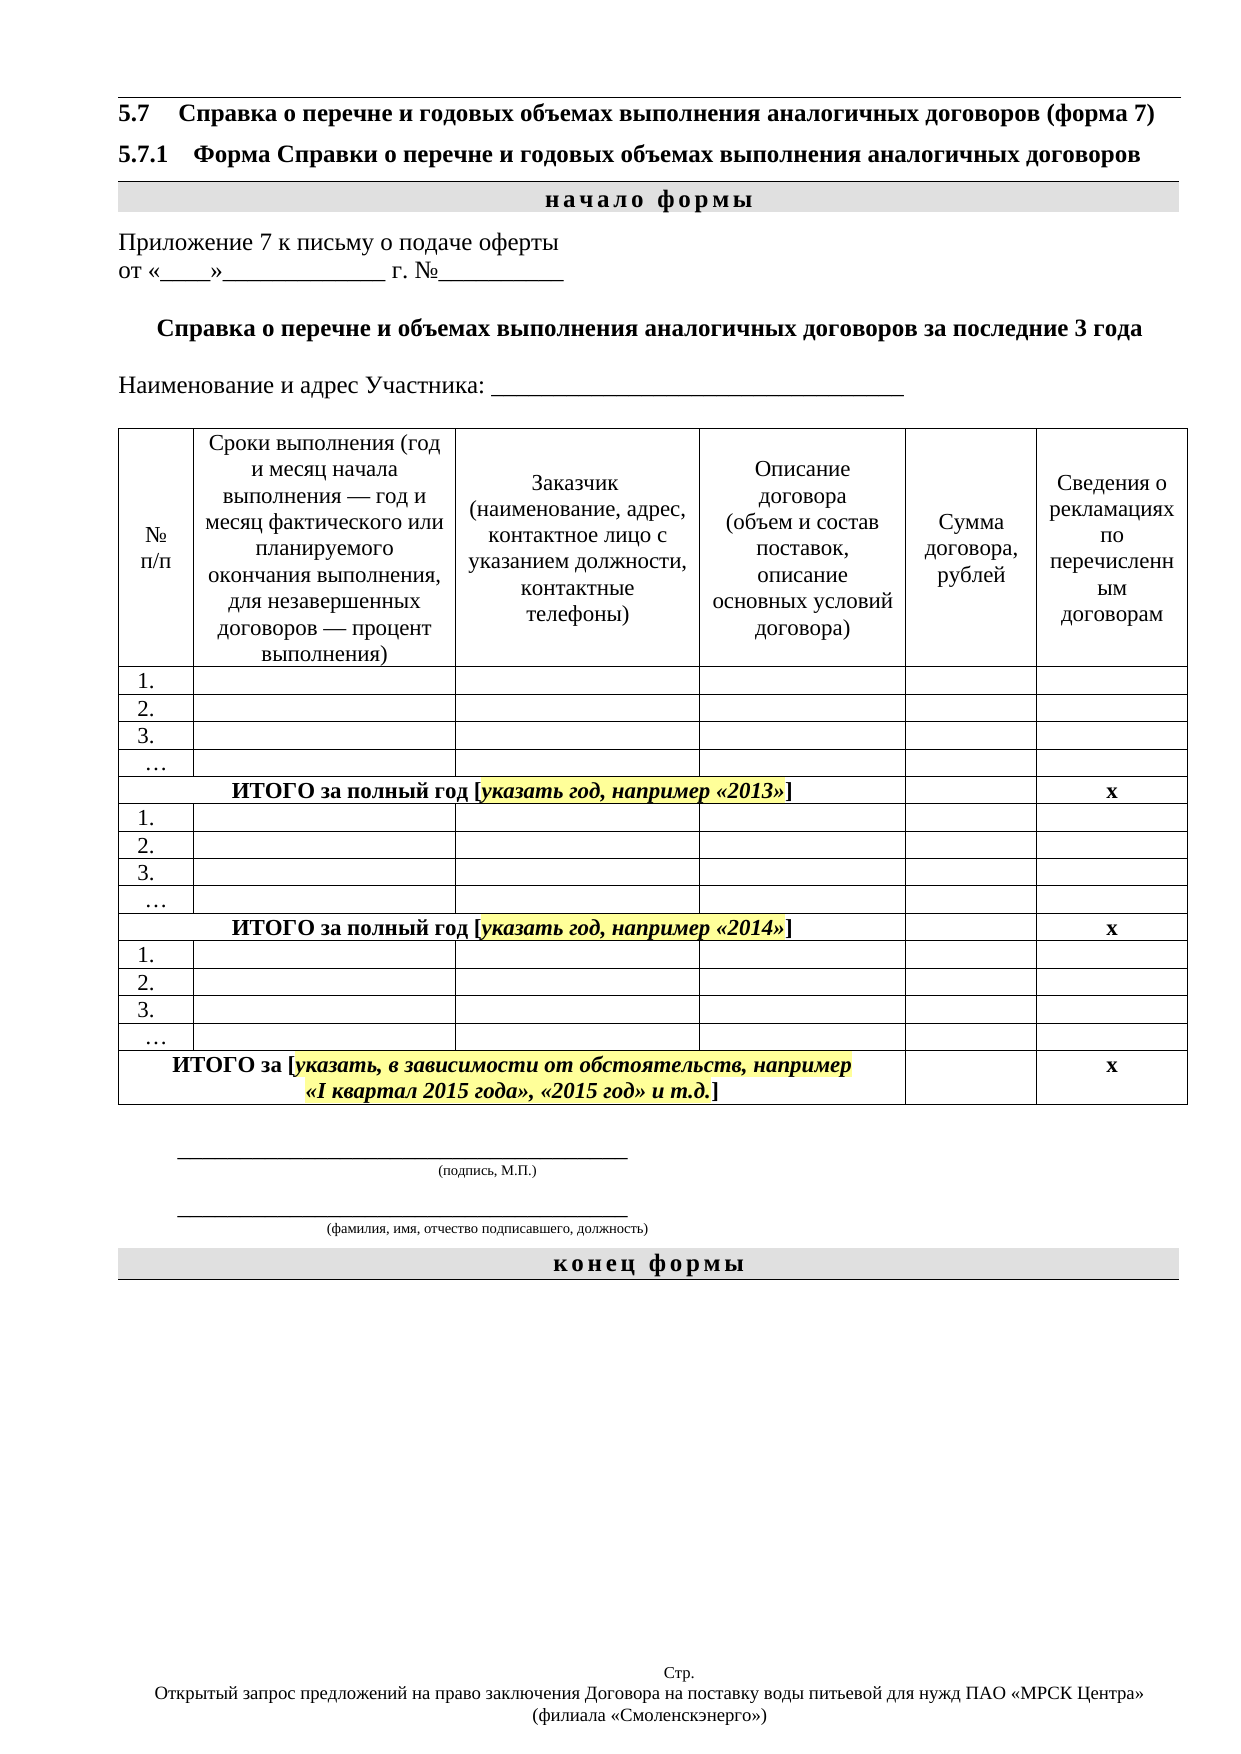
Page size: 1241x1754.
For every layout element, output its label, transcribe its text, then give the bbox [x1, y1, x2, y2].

table_cell [1037, 969, 1187, 995]
table_cell [194, 941, 455, 968]
table_header Описание договора (объем и состав поставок, описание основных условий договора) [700, 429, 905, 666]
table_cell [119, 941, 193, 968]
table_cell [1037, 804, 1187, 831]
table_cell х [1037, 1051, 1187, 1103]
table_header Сроки выполнения (год и месяц начала выполнения — год и месяц фактического или планируемого окончания выполнения, для незавершенных договоров — процент выполнения) [194, 429, 455, 666]
table_cell [906, 1024, 1036, 1050]
table_cell [1037, 667, 1187, 694]
text Приложение 7 к письму о подаче оферты от «____»_____________ г. №__________ [118, 227, 1181, 284]
table_cell [906, 722, 1036, 748]
table_cell [194, 859, 455, 885]
table_cell [194, 886, 455, 913]
table_cell [1037, 1024, 1187, 1050]
table_header Сведения о рекламациях по перечисленным договорам [1037, 429, 1187, 666]
table_cell [906, 969, 1036, 995]
table_cell [700, 667, 905, 694]
table_cell [1037, 750, 1187, 776]
table_cell [1037, 941, 1187, 968]
table_cell [1037, 832, 1187, 858]
table_cell [119, 667, 193, 694]
table_cell [700, 750, 905, 776]
table_cell [456, 750, 699, 776]
table_cell [700, 722, 905, 748]
text ____________________________________ [118, 1191, 1181, 1219]
table_cell [456, 886, 699, 913]
table_cell х [1037, 914, 1187, 940]
table_cell [456, 859, 699, 885]
table_cell [194, 667, 455, 694]
table_cell [906, 777, 1036, 803]
table_cell [194, 996, 455, 1022]
table_header № п/п [119, 429, 193, 666]
table_cell [700, 969, 905, 995]
table_cell [119, 996, 193, 1022]
table_cell [456, 941, 699, 968]
table_cell [194, 695, 455, 721]
table_header Заказчик (наименование, адрес, контактное лицо с указанием должности, контактные телефоны) [456, 429, 699, 666]
table_cell [906, 1051, 1036, 1103]
table_cell ИТОГО за полный год [указать год, например «2013»] [785, 777, 905, 803]
table_cell [194, 832, 455, 858]
table_cell [700, 886, 905, 913]
table_cell [700, 859, 905, 885]
table_cell [456, 804, 699, 831]
table_cell [119, 695, 193, 721]
table_cell [700, 941, 905, 968]
table_cell [700, 695, 905, 721]
table_cell [906, 941, 1036, 968]
table_cell ИТОГО за [указать, в зависимости от обстоятельств, например «I квартал 2015 года», «2015 год» и т.д.] [711, 1051, 905, 1103]
table_cell … [119, 750, 193, 776]
table_cell ИТОГО за [указать, в зависимости от обстоятельств, например «I квартал 2015 года», «2015 год» и т.д.] [119, 1051, 305, 1103]
table_cell [119, 969, 193, 995]
table_cell [906, 667, 1036, 694]
table_cell [700, 996, 905, 1022]
subtitle Форма Справки о перечне и годовых объемах выполнения аналогичных договоров [118, 139, 1181, 168]
table_cell [906, 804, 1036, 831]
table_cell [1037, 886, 1187, 913]
table_cell [1037, 859, 1187, 885]
table_cell х [1037, 777, 1187, 803]
table_cell [119, 804, 193, 831]
table_cell [194, 1024, 455, 1050]
table_cell [456, 969, 699, 995]
table_cell [456, 996, 699, 1022]
text начало формы [118, 182, 1179, 212]
table_cell [700, 804, 905, 831]
table_cell [194, 804, 455, 831]
table_cell [1037, 722, 1187, 748]
table_cell … [119, 886, 193, 913]
table_cell [194, 722, 455, 748]
table_cell [906, 886, 1036, 913]
table_cell [456, 695, 699, 721]
text (подпись, М.П.) [118, 1162, 797, 1191]
table_cell [906, 996, 1036, 1022]
subtitle Справка о перечне и годовых объемах выполнения аналогичных договоров (форма 7) [118, 98, 1181, 127]
table_cell … [119, 1024, 193, 1050]
table_cell [119, 832, 193, 858]
table_cell [456, 832, 699, 858]
text Наименование и адрес Участника: _________________________________ [118, 371, 1181, 399]
table_cell [906, 750, 1036, 776]
text конец формы [118, 1248, 1179, 1279]
table_cell [700, 832, 905, 858]
table_cell ИТОГО за полный год [указать год, например «2014»] [785, 914, 905, 940]
table_cell [194, 969, 455, 995]
table_cell [906, 832, 1036, 858]
table_cell [456, 722, 699, 748]
table_cell [456, 1024, 699, 1050]
table_cell [700, 1024, 905, 1050]
table_cell ИТОГО за полный год [указать год, например «2013»] [119, 777, 481, 803]
table_cell [906, 914, 1036, 940]
text ____________________________________ [118, 1133, 1181, 1162]
table_cell [906, 695, 1036, 721]
table_cell [194, 750, 455, 776]
table_cell ИТОГО за полный год [указать год, например «2014»] [119, 914, 481, 940]
text (фамилия, имя, отчество подписавшего, должность) [118, 1219, 797, 1248]
table_cell [119, 859, 193, 885]
table_cell [119, 722, 193, 748]
table_cell [906, 859, 1036, 885]
text Справка о перечне и объемах выполнения аналогичных договоров за последние 3 года [118, 313, 1181, 342]
table_cell [1037, 996, 1187, 1022]
table_cell [456, 667, 699, 694]
table_cell [1037, 695, 1187, 721]
table_header Сумма договора, рублей [906, 429, 1036, 666]
